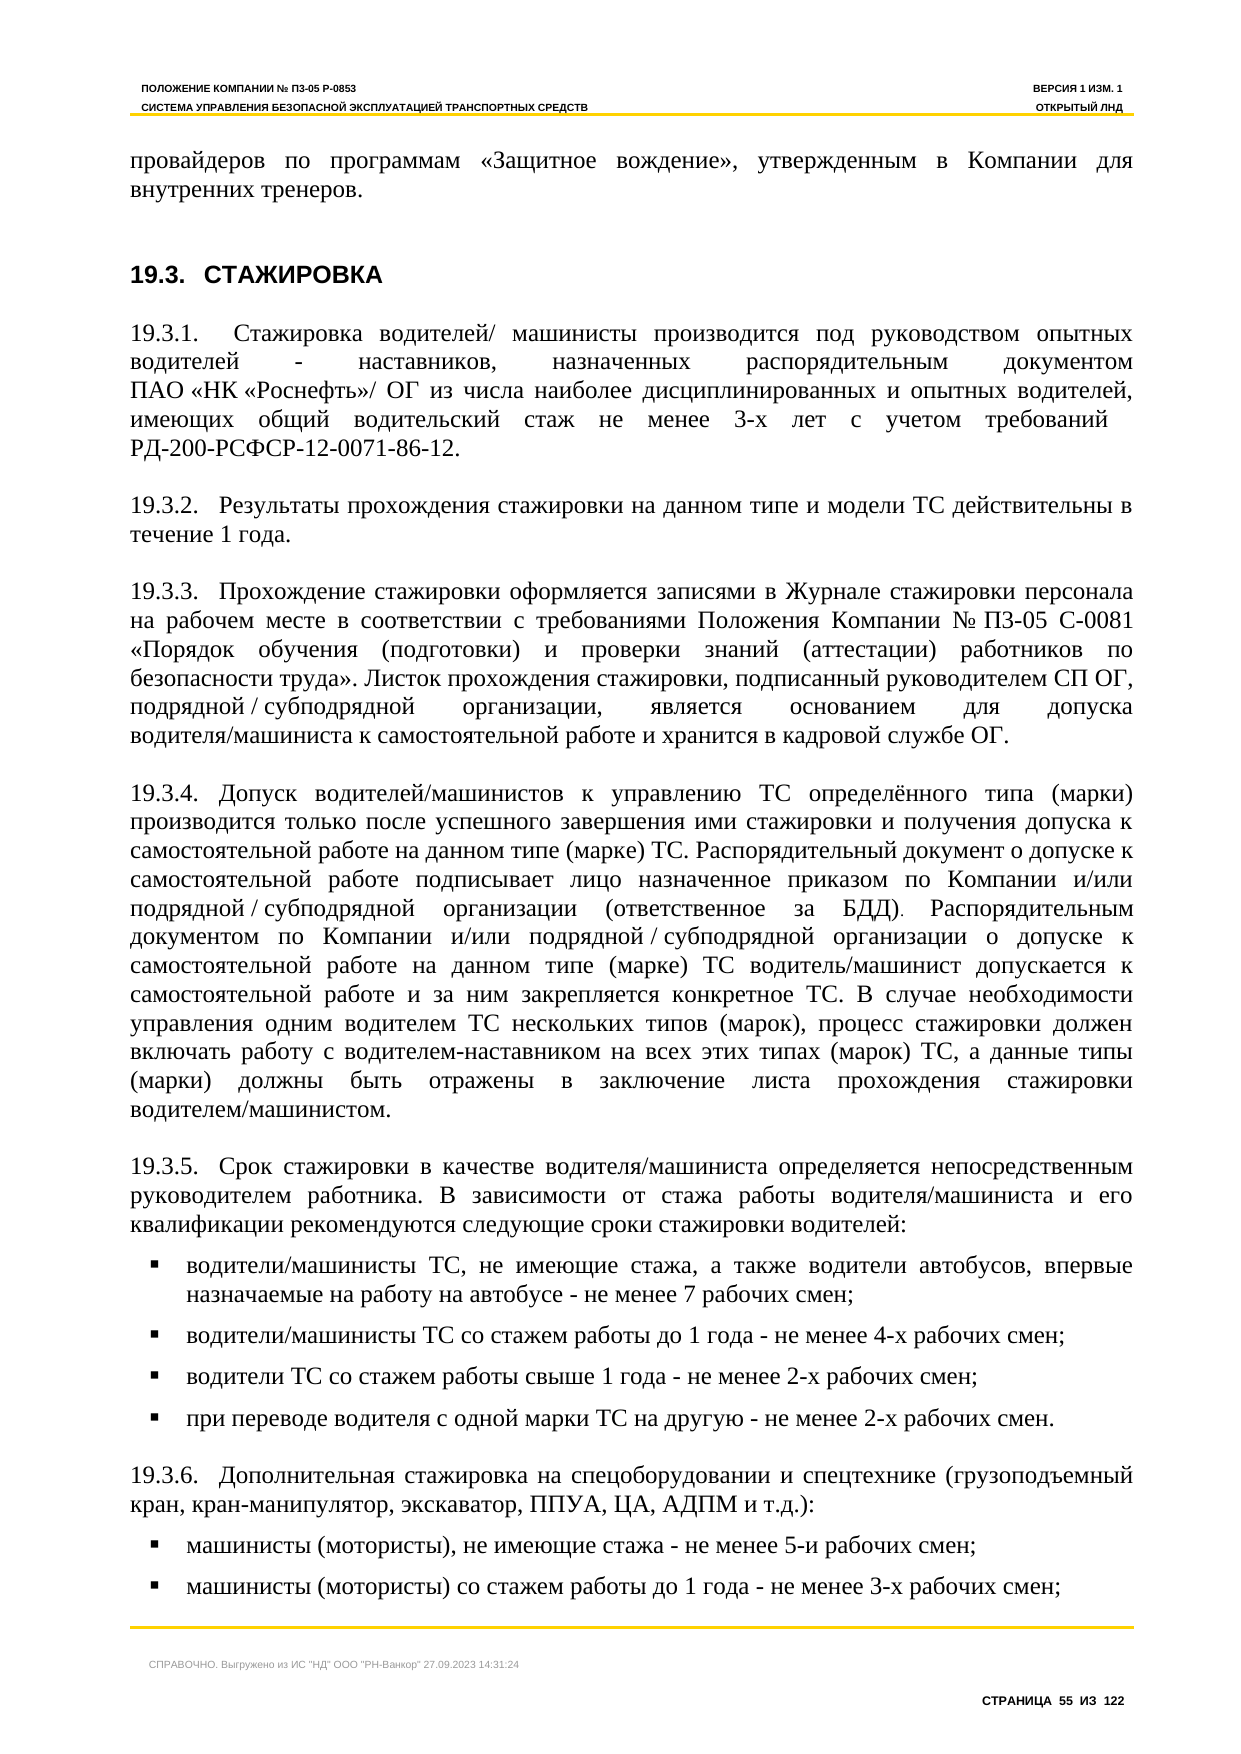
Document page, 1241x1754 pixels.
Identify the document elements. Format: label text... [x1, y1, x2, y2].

text 19.3.5. Срок стажировки в качестве водителя/машиниста определяется непосредственным руководителем работника. В зависимости от стажа работы водителя/машиниста и его квалификации рекомендуются следующие сроки стажировки водителей: [130, 1151, 1134, 1238]
text 19.3.2. Результаты прохождения стажировки на данном типе и модели ТС действительны в течение 1 года. [130, 490, 1134, 548]
text 19.3.6. Дополнительная стажировка на спецоборудовании и спецтехнике (грузоподъемный кран, кран-манипулятор, экскаватор, ППУА, ЦА, АДПМ и т.д.): [130, 1460, 1134, 1518]
text 19.3.1. Стажировка водителей/ машинисты производится под руководством опытных водителей - наставников, назначенных распорядительным документом ПАО «НК «Роснефть»/ ОГ из числа наиболее дисциплинированных и опытных водителей, имеющих общий водительский стаж не менее 3-х лет с учетом требований РД-200-РСФСР-12-0071-86-12. [130, 318, 1134, 461]
text 19.3.3. Прохождение стажировки оформляется записями в Журнале стажировки персонала на рабочем месте в соответствии с требованиями Положения Компании № П3-05 С-0081 «Порядок обучения (подготовки) и проверки знаний (аттестации) работников по безопасности труда». Листок прохождения стажировки, подписанный руководителем СП ОГ, подрядной / субподрядной организации, является основанием для допуска водителя/машиниста к самостоятельной работе и хранится в кадровой службе ОГ. [130, 576, 1134, 749]
text 19.3. СТАЖИРОВКА [130, 260, 1134, 289]
list машинисты (мотористы) со стажем работы до 1 года - не менее 3-х рабочих смен; [149, 1571, 1134, 1600]
text 19.3.4. Допуск водителей/машинистов к управлению ТС определённого типа (марки) производится только после успешного завершения ими стажировки и получения допуска к самостоятельной работе на данном типе (марке) ТС. Распорядительный документ о допуске к самостоятельной работе подписывает лицо назначенное приказом по Компании и/или подрядной / субподрядной организации (ответственное за БДД). Распорядительным документом по Компании и/или подрядной / субподрядной организации о допуске к самостоятельной работе на данном типе (марке) ТС водитель/машинист допускается к самостоятельной работе и за ним закрепляется конкретное ТС. В случае необходимости управления одним водителем ТС нескольких типов (марок), процесс стажировки должен включать работу с водителем-наставником на всех этих типах (марок) ТС, а данные типы (марки) должны быть отражены в заключение листа прохождения стажировки водителем/машинистом. [130, 778, 1134, 1123]
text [130, 145, 1134, 203]
list водители ТС со стажем работы свыше 1 года - не менее 2-х рабочих смен; [149, 1361, 1134, 1390]
list водители/машинисты ТС со стажем работы до 1 года - не менее 4-х рабочих смен; [149, 1320, 1134, 1349]
list при переводе водителя с одной марки ТС на другую - не менее 2-х рабочих смен. [149, 1403, 1134, 1431]
list водители/машинисты ТС, не имеющие стажа, а также водители автобусов, впервые назначаемые на работу на автобусе - не менее 7 рабочих смен; [149, 1250, 1134, 1308]
list машинисты (мотористы), не имеющие стажа - не менее 5-и рабочих смен; [149, 1530, 1134, 1559]
